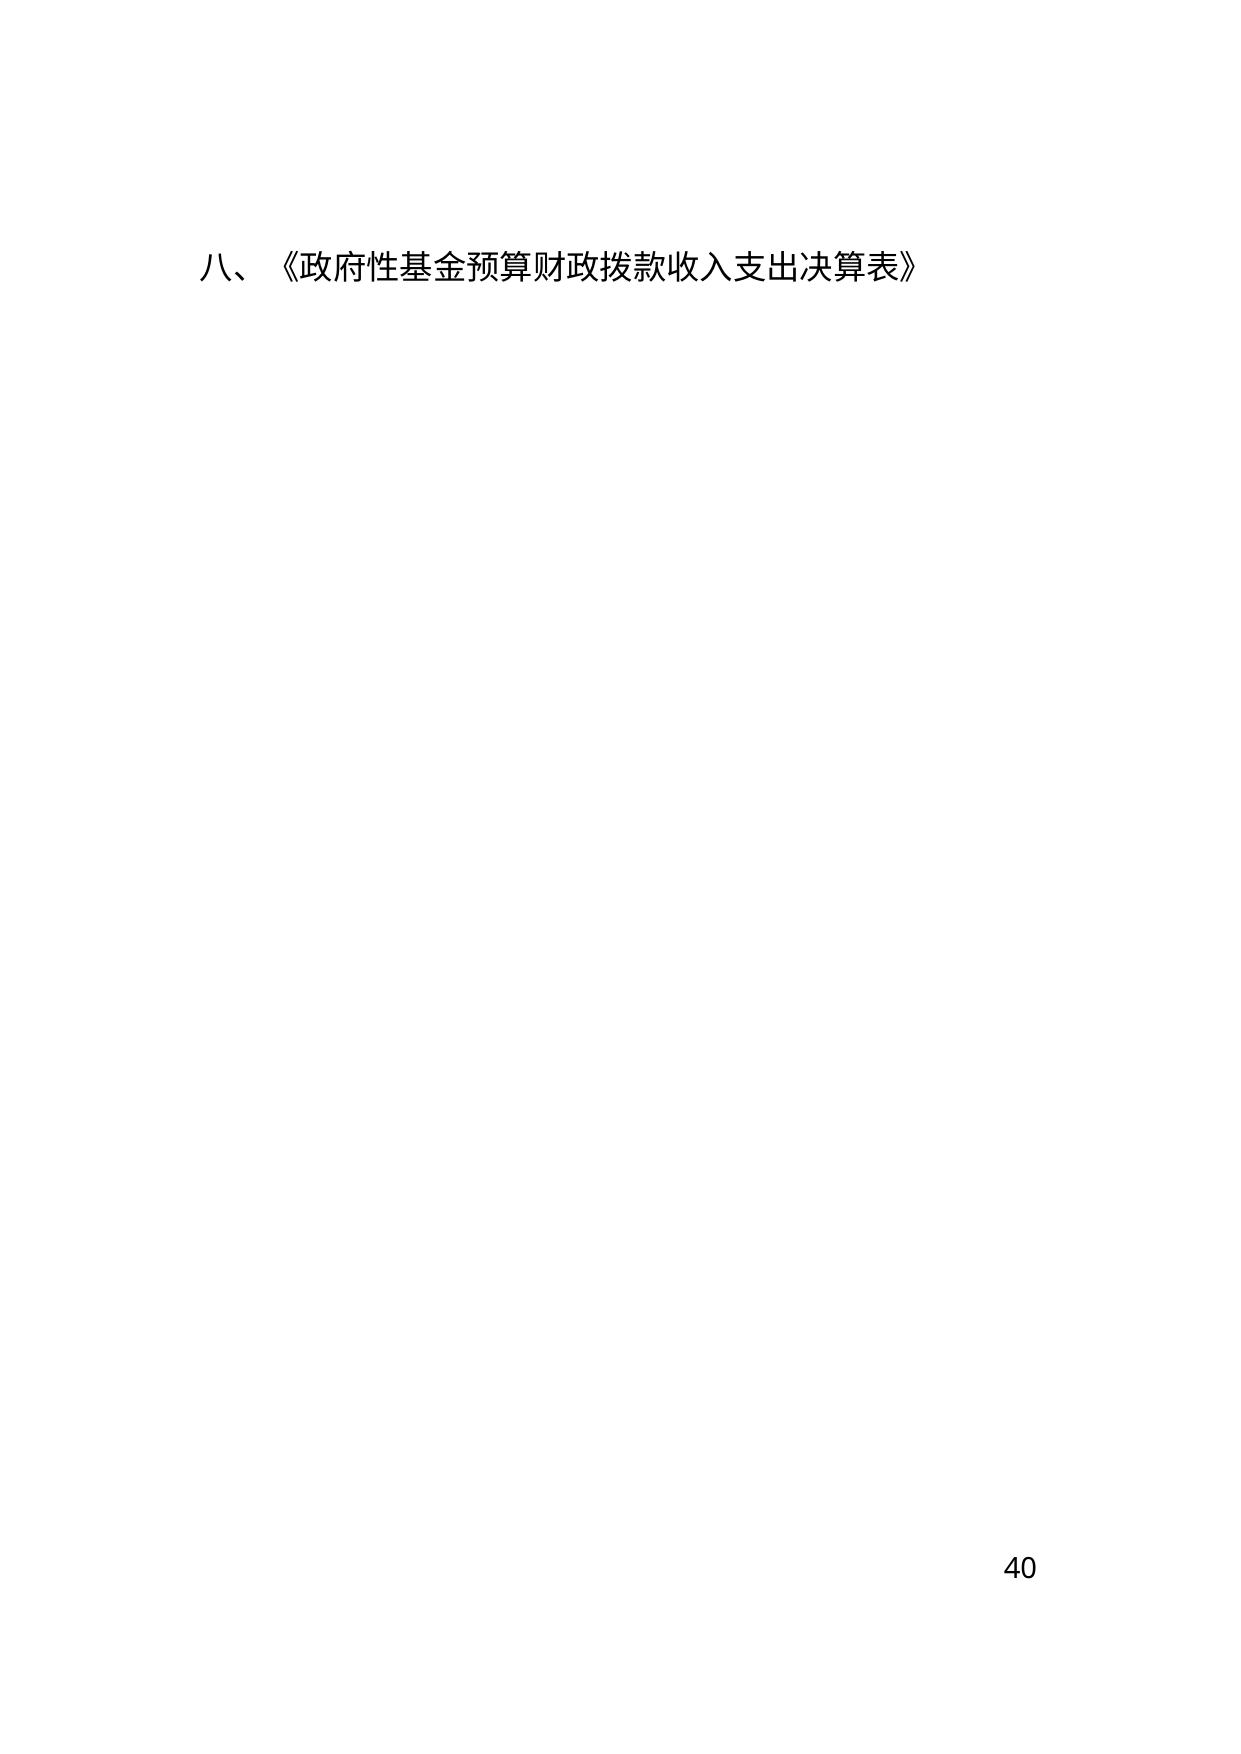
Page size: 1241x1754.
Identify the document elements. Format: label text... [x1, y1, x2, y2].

text 八、《政府性基金预算财政拨款收入支出决算表》 [133, 220, 1107, 311]
